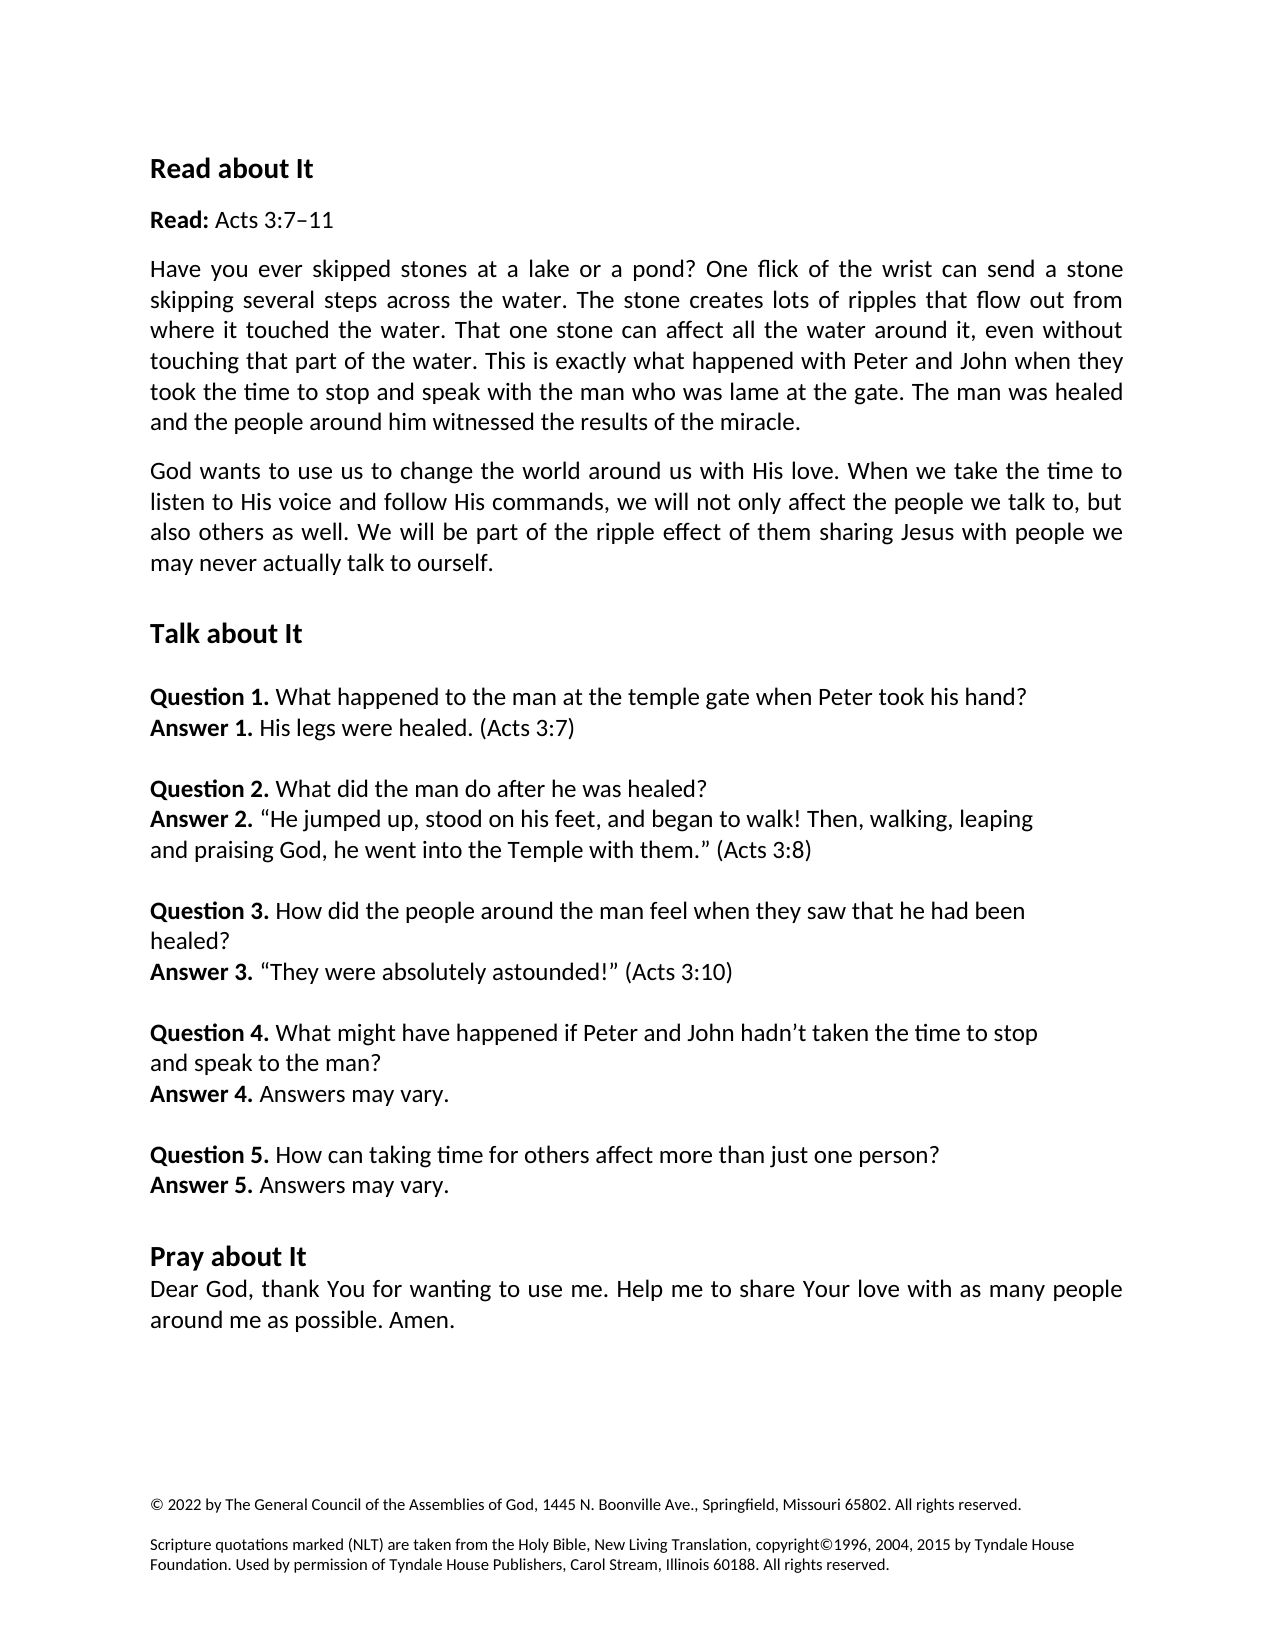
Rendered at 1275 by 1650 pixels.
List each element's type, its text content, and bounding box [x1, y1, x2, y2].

text Read about It [150, 150, 1125, 186]
text Talk about It [150, 615, 1125, 651]
text Read: Acts 3:7–11 [150, 204, 1125, 235]
table_cell Question 3. How did the people around the man feel when they saw that he had been healed? Answer 3. “They were absolutely astounded!” (Acts 3:10) [150, 895, 1050, 1017]
table_cell Question 4. What might have happened if Peter and John hadn’t taken the time to stop and speak to the man? Answer 4. Answers may vary. [150, 1017, 1050, 1139]
text Have you ever skipped stones at a lake or a pond? One flick of the wrist can send a stone skipping several steps across the water. The stone creates lots of ripples that flow out from where it touched the water. That one stone can affect all the water around it, even without touching that part of the water. This is exactly what happened with Peter and John when they took the time to stop and speak with the man who was lame at the gate. The man was healed and the people around him witnessed the results of the miracle. [150, 254, 1125, 437]
table_header Question 1. What happened to the man at the temple gate when Peter took his hand? Answer 1. His legs were healed. (Acts 3:7) [150, 651, 1050, 773]
table_cell Question 5. How can taking time for others affect more than just one person? Answer 5. Answers may vary. [150, 1139, 1050, 1200]
text Pray about It [150, 1238, 1125, 1273]
table_cell Question 2. What did the man do after he was healed? Answer 2. “He jumped up, stood on his feet, and began to walk! Then, walking, leaping and praising God, he went into the Temple with them.” (Acts 3:8) [150, 773, 1050, 895]
text God wants to use us to change the world around us with His love. When we take the time to listen to His voice and follow His commands, we will not only affect the people we talk to, but also others as well. We will be part of the ripple effect of them sharing Jesus with people we may never actually talk to ourself. [150, 456, 1125, 578]
text Dear God, thank You for wanting to use me. Help me to share Your love with as many people around me as possible. Amen. [150, 1273, 1125, 1334]
